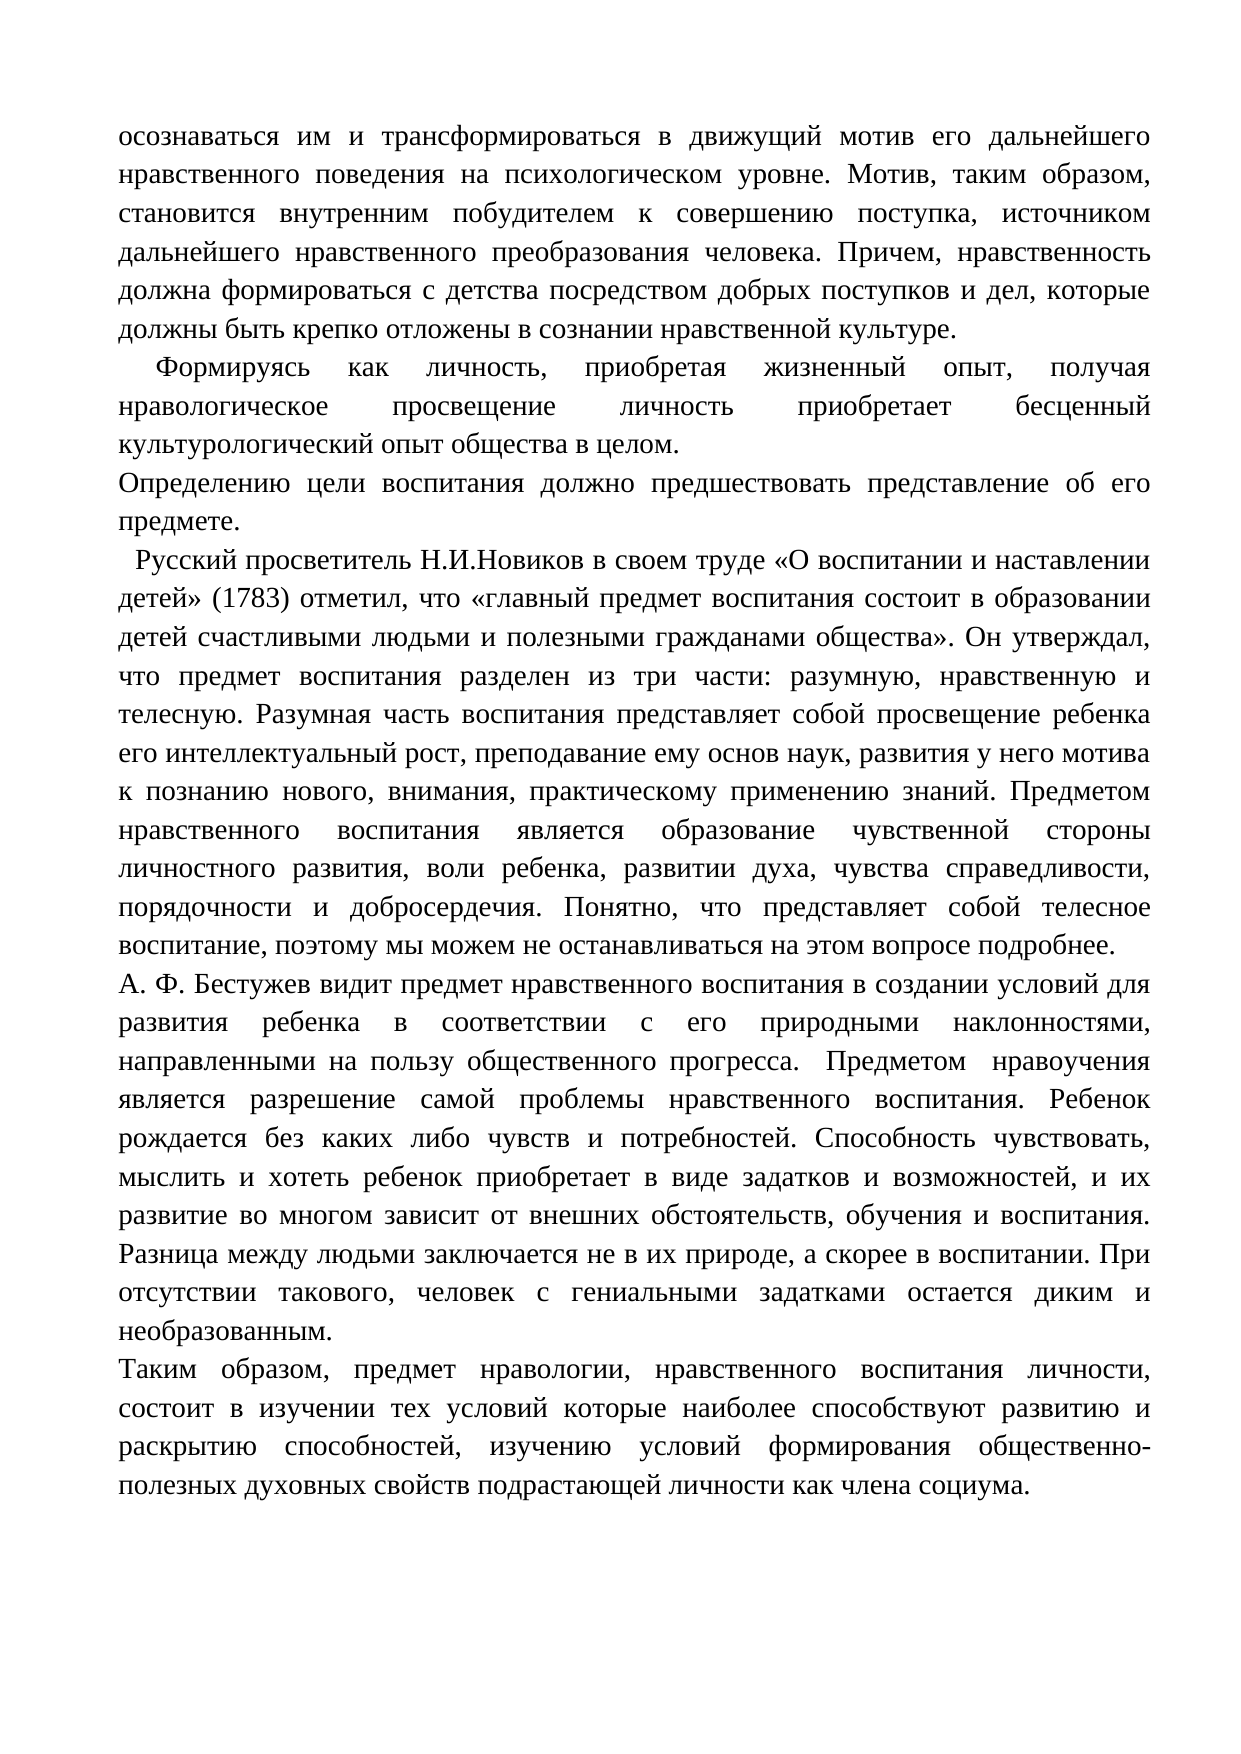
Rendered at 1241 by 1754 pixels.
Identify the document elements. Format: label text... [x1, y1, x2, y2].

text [118, 118, 1152, 344]
text Определению цели воспитания должно предшествовать представление об его предмете. [118, 465, 1152, 537]
text Русский просветитель Н.И.Новиков в своем труде «О воспитании и наставлении детей» (1783) отметил, что «главный предмет воспитания состоит в образовании детей счастливыми людьми и полезными гражданами общества». Он утверждал, что предмет воспитания разделен из три части: разумную, нравственную и телесную. Разумная часть воспитания представляет собой просвещение ребенка его интеллектуальный рост, преподавание ему основ наук, развития у него мотива к познанию нового, внимания, практическому применению знаний. Предметом нравственного воспитания является образование чувственной стороны личностного развития, воли ребенка, развитии духа, чувства справедливости, порядочности и добросердечия. Понятно, что представляет собой телесное воспитание, поэтому мы можем не останавливаться на этом вопросе подробнее. [118, 542, 1152, 961]
text Таким образом, предмет нравологии, нравственного воспитания личности, состоит в изучении тех условий которые наиболее способствуют развитию и раскрытию способностей, изучению условий формирования общественно-полезных духовных свойств подрастающей личности как члена социума. [118, 1351, 1152, 1501]
text Формируясь как личность, приобретая жизненный опыт, получая нравологическое просвещение личность приобретает бесценный культурологический опыт общества в целом. [118, 349, 1152, 460]
text А. Ф. Бестужев видит предмет нравственного воспитания в создании условий для развития ребенка в соответствии с его природными наклонностями, направленными на пользу общественного прогресса. Предметом нравоучения является разрешение самой проблемы нравственного воспитания. Ребенок рождается без каких либо чувств и потребностей. Способность чувствовать, мыслить и хотеть ребенок приобретает в виде задатков и возможностей, и их развитие во многом зависит от внешних обстоятельств, обучения и воспитания. Разница между людьми заключается не в их природе, а скорее в воспитании. При отсутствии такового, человек с гениальными задатками остается диким и необразованным. [118, 966, 1152, 1346]
